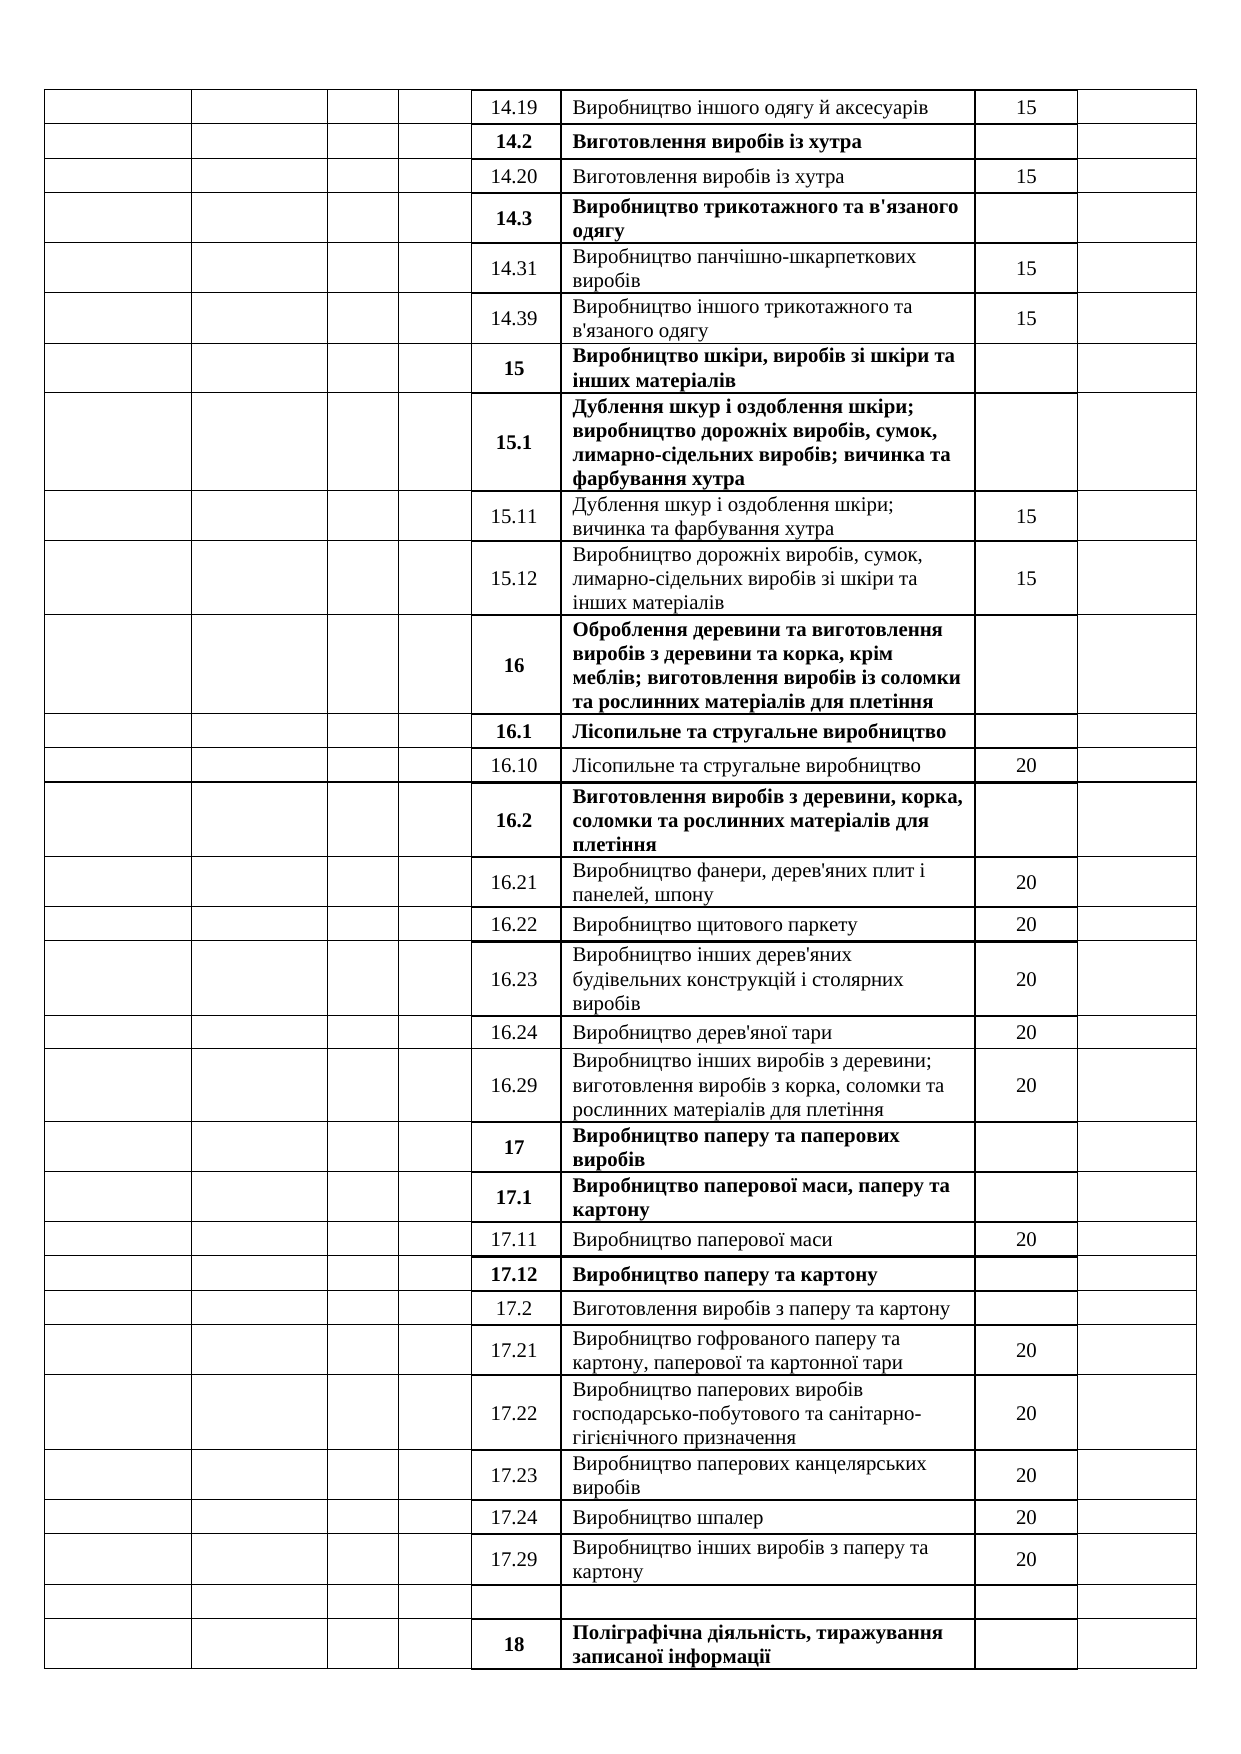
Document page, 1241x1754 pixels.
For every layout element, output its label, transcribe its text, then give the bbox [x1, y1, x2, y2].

table_cell 16.1 [472, 715, 560, 747]
table_cell [399, 90, 471, 123]
table_cell Виробництво шкіри, виробів зі шкіри та інших матеріалів [562, 344, 974, 392]
table_cell [45, 159, 191, 192]
table_cell [976, 344, 1077, 392]
table_cell [1078, 293, 1196, 342]
table_cell [192, 344, 327, 392]
table_cell [45, 907, 191, 940]
table_cell [328, 1450, 398, 1499]
table_cell Виробництво паперу та паперових виробів [562, 1123, 974, 1171]
table_cell 17.22 [472, 1376, 560, 1449]
table_cell [45, 857, 191, 906]
table_cell [328, 907, 398, 940]
table_cell 14.39 [472, 294, 560, 342]
table_cell [399, 344, 471, 392]
table_cell [328, 1325, 398, 1374]
table_cell 17.29 [472, 1535, 560, 1583]
table_cell [192, 1122, 327, 1171]
table_cell 20 [976, 1049, 1077, 1121]
table_cell [45, 1291, 191, 1324]
table_cell [562, 1586, 974, 1618]
table_cell [328, 1222, 398, 1255]
table_cell 17.11 [472, 1223, 560, 1255]
table_cell [45, 293, 191, 342]
table_cell 15.11 [472, 492, 560, 540]
table_cell [976, 1620, 1077, 1668]
table_cell [45, 1375, 191, 1449]
table_cell Оброблення деревини та виготовлення виробів з деревини та корка, крім меблів; виготовлення виробів із соломки та рослинних матеріалів для плетіння [562, 616, 974, 713]
table_cell [399, 393, 471, 490]
table_cell [1078, 748, 1196, 781]
table_cell [399, 857, 471, 906]
table_cell [1078, 1291, 1196, 1324]
table_cell [976, 1123, 1077, 1171]
table_cell [192, 1619, 327, 1668]
table_cell [1078, 1619, 1196, 1668]
table_cell [1078, 393, 1196, 490]
table_cell [1078, 1016, 1196, 1047]
table_cell [1078, 243, 1196, 292]
table_cell 15 [976, 542, 1077, 614]
table_cell [399, 941, 471, 1014]
table_cell Поліграфічна діяльність, тиражування записаної інформації [562, 1620, 974, 1668]
table_cell [328, 159, 398, 192]
table_cell [399, 1585, 471, 1618]
table_cell Виробництво трикотажного та в'язаного одягу [562, 194, 974, 242]
table_cell [328, 1256, 398, 1290]
table_cell [399, 714, 471, 747]
table_cell [328, 1049, 398, 1121]
table_cell 20 [976, 749, 1077, 781]
table_cell 14.3 [472, 194, 560, 242]
table_cell 17.1 [472, 1173, 560, 1221]
table_cell [192, 1325, 327, 1374]
table_cell Виробництво паперу та картону [562, 1258, 974, 1290]
table_cell [192, 1375, 327, 1449]
table_cell 14.20 [472, 160, 560, 192]
table_cell [399, 1450, 471, 1499]
table_cell [399, 1016, 471, 1047]
table_cell 17.21 [472, 1326, 560, 1374]
table_cell 16.29 [472, 1049, 560, 1121]
table_cell Виробництво фанери, дерев'яних плит і панелей, шпону [562, 858, 974, 906]
table_cell [192, 124, 327, 157]
table_cell 16 [472, 616, 560, 713]
table_cell [399, 193, 471, 242]
table_cell 17.2 [472, 1292, 560, 1324]
table_cell [976, 616, 1077, 713]
table_cell [399, 1222, 471, 1255]
table_cell [328, 714, 398, 747]
table_cell [976, 1258, 1077, 1290]
table_cell [1078, 783, 1196, 856]
table_cell [1078, 344, 1196, 392]
table_cell Виробництво інших виробів з деревини; виготовлення виробів з корка, соломки та рослинних матеріалів для плетіння [562, 1049, 974, 1121]
table_cell [45, 1172, 191, 1221]
table_cell [192, 748, 327, 781]
table_cell 20 [976, 1326, 1077, 1374]
table_cell [399, 1256, 471, 1290]
table_cell [328, 1291, 398, 1324]
table_cell [976, 1586, 1077, 1618]
table_cell 15 [976, 160, 1077, 192]
table_cell [1078, 124, 1196, 157]
table_cell [399, 1500, 471, 1533]
table_cell [192, 1049, 327, 1121]
table_cell 16.2 [472, 784, 560, 856]
table_cell [328, 193, 398, 242]
table_cell [192, 1222, 327, 1255]
table_cell [192, 193, 327, 242]
table_cell [45, 193, 191, 242]
table_cell [45, 783, 191, 856]
table_cell [192, 783, 327, 856]
table_cell [192, 907, 327, 940]
table_cell [45, 1049, 191, 1121]
table_cell [45, 344, 191, 392]
table_cell Виробництво шпалер [562, 1501, 974, 1533]
table_cell [1078, 1450, 1196, 1499]
table_cell [45, 1619, 191, 1668]
table_cell 20 [976, 943, 1077, 1014]
table_cell Лісопильне та стругальне виробництво [562, 715, 974, 747]
table_cell Виготовлення виробів з паперу та картону [562, 1292, 974, 1324]
table_cell [1078, 1122, 1196, 1171]
table_cell [192, 615, 327, 713]
table_cell 20 [976, 1451, 1077, 1499]
table_cell Виробництво панчішно-шкарпеткових виробів [562, 244, 974, 292]
table_cell [45, 1222, 191, 1255]
table_cell 20 [976, 1223, 1077, 1255]
table_cell Виготовлення виробів із хутра [562, 160, 974, 192]
table_cell [1078, 1172, 1196, 1221]
table_cell [192, 491, 327, 540]
table_cell [328, 748, 398, 781]
table_cell [328, 243, 398, 292]
table_cell 20 [976, 1501, 1077, 1533]
table_cell [976, 784, 1077, 856]
table_cell [328, 783, 398, 856]
table_cell [192, 90, 327, 123]
table_cell [192, 1585, 327, 1618]
table_cell 20 [976, 1017, 1077, 1047]
table_cell [399, 1325, 471, 1374]
table_cell Виробництво дорожніх виробів, сумок, лимарно-сідельних виробів зі шкіри та інших матеріалів [562, 542, 974, 614]
table_cell [399, 907, 471, 940]
table_cell [45, 491, 191, 540]
table_cell [976, 1292, 1077, 1324]
table_cell 15 [472, 344, 560, 392]
table_cell 18 [472, 1620, 560, 1668]
table_cell [1078, 857, 1196, 906]
table_cell [192, 243, 327, 292]
table_cell [45, 1016, 191, 1047]
table_cell 14.2 [472, 125, 560, 157]
table_cell [45, 1325, 191, 1374]
table_cell 15.1 [472, 394, 560, 490]
table_cell [328, 1500, 398, 1533]
table_cell [45, 941, 191, 1014]
table_cell Виробництво іншого одягу й аксесуарів [562, 91, 974, 123]
table_cell [399, 293, 471, 342]
table_cell Виробництво паперової маси, паперу та картону [562, 1173, 974, 1221]
table_cell [45, 124, 191, 157]
table_cell 20 [976, 1376, 1077, 1449]
table_cell [328, 124, 398, 157]
table_cell [192, 1450, 327, 1499]
table_cell [45, 1585, 191, 1618]
table_cell [45, 615, 191, 713]
table_cell [328, 1122, 398, 1171]
table_cell Виготовлення виробів із хутра [562, 125, 974, 157]
table_cell [1078, 1222, 1196, 1255]
table_cell [399, 159, 471, 192]
table_cell 17.12 [472, 1258, 560, 1290]
table_cell Дублення шкур і оздоблення шкіри; виробництво дорожніх виробів, сумок, лимарно-сідельних виробів; вичинка та фарбування хутра [562, 394, 974, 490]
table_cell [192, 941, 327, 1014]
table_cell 15.12 [472, 542, 560, 614]
table_cell 15 [976, 244, 1077, 292]
table_cell [1078, 541, 1196, 614]
table_cell [399, 1122, 471, 1171]
table_cell Виробництво щитового паркету [562, 908, 974, 940]
table_cell Виробництво дерев'яної тари [562, 1017, 974, 1047]
table_cell [45, 748, 191, 781]
table_cell [328, 541, 398, 614]
table_cell [976, 1173, 1077, 1221]
table_cell [328, 1585, 398, 1618]
table_cell [399, 541, 471, 614]
table_cell [45, 1534, 191, 1583]
table_cell [472, 1586, 560, 1618]
table_cell [1078, 159, 1196, 192]
table_cell [192, 1172, 327, 1221]
table_cell [192, 1500, 327, 1533]
table_cell [399, 491, 471, 540]
table_cell [45, 243, 191, 292]
table_cell [328, 1016, 398, 1047]
table_cell Виробництво іншого трикотажного та в'язаного одягу [562, 294, 974, 342]
table_cell [399, 748, 471, 781]
table_cell Дублення шкур і оздоблення шкіри; вичинка та фарбування хутра [562, 492, 974, 540]
table_cell [399, 1375, 471, 1449]
table_cell [1078, 1049, 1196, 1121]
table_cell [45, 393, 191, 490]
table_cell [1078, 90, 1196, 123]
table_cell [192, 393, 327, 490]
table_cell [192, 1534, 327, 1583]
table_cell Виробництво інших дерев'яних будівельних конструкцій і столярних виробів [562, 943, 974, 1014]
table_cell Виробництво паперових канцелярських виробів [562, 1451, 974, 1499]
table_cell [328, 941, 398, 1014]
table_cell 20 [976, 1535, 1077, 1583]
table_cell [192, 541, 327, 614]
table_cell 14.19 [472, 91, 560, 123]
table_cell [1078, 615, 1196, 713]
table_cell [192, 1256, 327, 1290]
table_cell 16.23 [472, 943, 560, 1014]
table_cell [399, 124, 471, 157]
table_cell [328, 491, 398, 540]
table_cell Виробництво гофрованого паперу та картону, паперової та картонної тари [562, 1326, 974, 1374]
table_cell 17 [472, 1123, 560, 1171]
table_cell 16.21 [472, 858, 560, 906]
table_cell [1078, 1325, 1196, 1374]
table_cell [328, 1375, 398, 1449]
table_cell [328, 293, 398, 342]
table_cell 15 [976, 91, 1077, 123]
table_cell 16.10 [472, 749, 560, 781]
table_cell Лісопильне та стругальне виробництво [562, 749, 974, 781]
table_cell [328, 1619, 398, 1668]
table_cell [45, 714, 191, 747]
table_cell [1078, 907, 1196, 940]
table_cell [45, 1500, 191, 1533]
table_cell [399, 243, 471, 292]
table_cell [45, 541, 191, 614]
table_cell [976, 394, 1077, 490]
table_cell 20 [976, 858, 1077, 906]
table_cell [192, 159, 327, 192]
table_cell [328, 393, 398, 490]
table_cell [976, 194, 1077, 242]
table_cell Виготовлення виробів з деревини, корка, соломки та рослинних матеріалів для плетіння [562, 784, 974, 856]
table_cell [45, 1450, 191, 1499]
table_cell [192, 714, 327, 747]
table_cell [1078, 1585, 1196, 1618]
table_cell [192, 1016, 327, 1047]
table_cell 15 [976, 294, 1077, 342]
table_cell [1078, 1375, 1196, 1449]
table_cell [1078, 941, 1196, 1014]
table_cell [399, 615, 471, 713]
table_cell 20 [976, 908, 1077, 940]
table_cell [1078, 193, 1196, 242]
table_cell 14.31 [472, 244, 560, 292]
table_cell 15 [976, 492, 1077, 540]
table_cell [399, 1534, 471, 1583]
table_cell [328, 344, 398, 392]
table_cell [45, 90, 191, 123]
table_cell 16.24 [472, 1017, 560, 1047]
table_cell [399, 783, 471, 856]
table_cell [328, 857, 398, 906]
table_cell Виробництво інших виробів з паперу та картону [562, 1535, 974, 1583]
table_cell [1078, 714, 1196, 747]
table_cell [328, 90, 398, 123]
table_cell 17.23 [472, 1451, 560, 1499]
table_cell [192, 857, 327, 906]
table_cell [192, 293, 327, 342]
table_cell [45, 1122, 191, 1171]
table_cell [399, 1291, 471, 1324]
table_cell [1078, 1500, 1196, 1533]
table_cell [1078, 1256, 1196, 1290]
table_cell [328, 1534, 398, 1583]
table_cell Виробництво паперової маси [562, 1223, 974, 1255]
table_cell [1078, 1534, 1196, 1583]
table_cell [976, 715, 1077, 747]
table_cell [399, 1619, 471, 1668]
table_cell 17.24 [472, 1501, 560, 1533]
table_cell [192, 1291, 327, 1324]
table_cell [328, 615, 398, 713]
table_cell [328, 1172, 398, 1221]
table_cell [399, 1172, 471, 1221]
table_cell [976, 125, 1077, 157]
table_cell Виробництво паперових виробів господарсько-побутового та санітарно-гігієнічного призначення [562, 1376, 974, 1449]
table_cell [1078, 491, 1196, 540]
table_cell 16.22 [472, 908, 560, 940]
table_cell [399, 1049, 471, 1121]
table_cell [45, 1256, 191, 1290]
